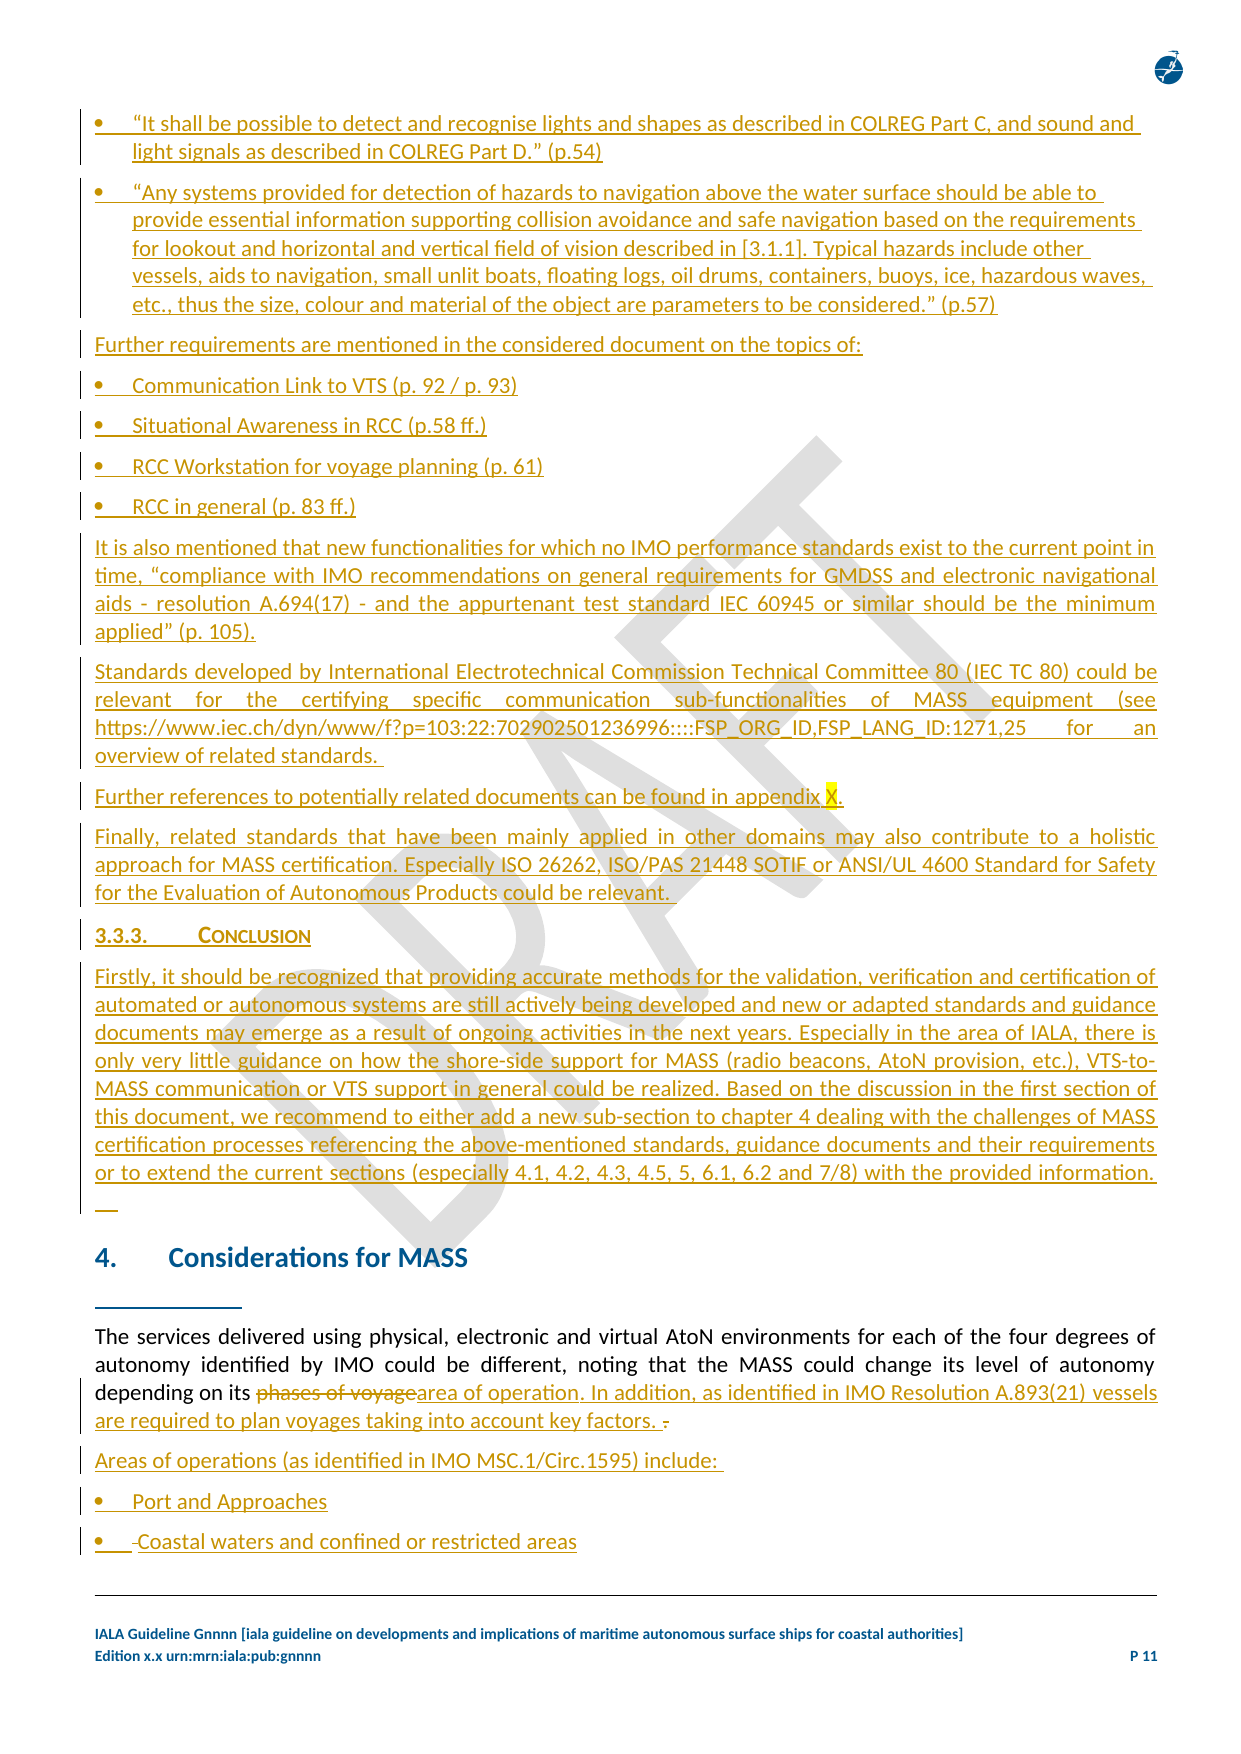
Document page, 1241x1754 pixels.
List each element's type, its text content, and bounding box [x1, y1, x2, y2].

picture [1123, 0, 1241, 119]
subtitle Considerations for MASS [94, 1239, 1157, 1275]
text The services delivered using physical, electronic and virtual AtoN environments for each of the four degrees of autonomy identified by IMO could be different, noting that the MASS could change its level of autonomy depending on its [94, 1322, 1157, 1434]
